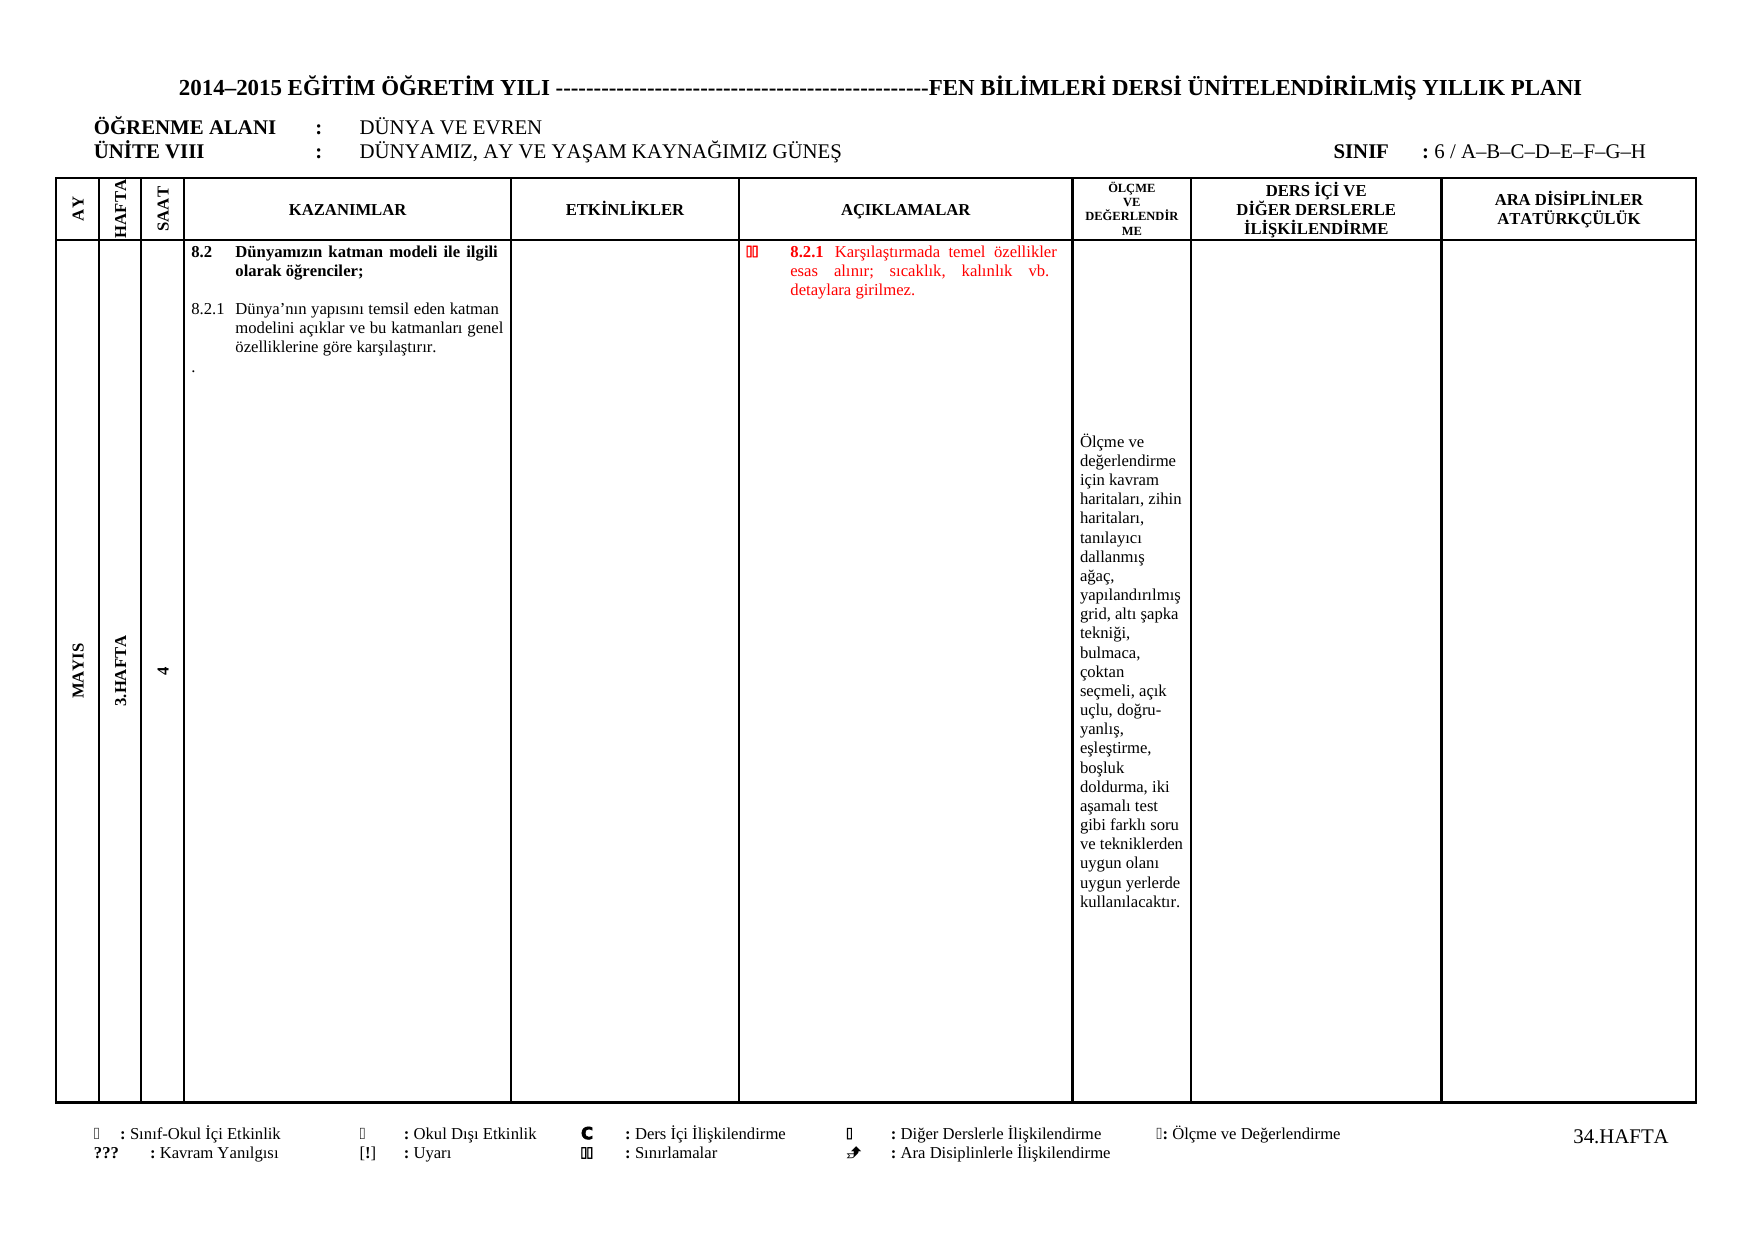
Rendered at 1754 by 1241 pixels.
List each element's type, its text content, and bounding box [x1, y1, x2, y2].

table_cell 3.HAFTA [100, 241, 140, 1101]
table_cell 8.2 Dünyamızın katman modeli ile ilgili olarak öğrenciler; 8.2.1 Dünya’nın yapısını temsil eden katman modelini açıklar ve bu katmanları genel özelliklerine göre karşılaştırır. . [185, 241, 510, 1101]
table_header ARA DİSİPLİNLER ATATÜRKÇÜLÜK [1443, 179, 1695, 239]
table_header AY [57, 179, 98, 239]
table_cell MAYIS [57, 241, 98, 1101]
table_header HAFTA [100, 179, 140, 239]
table_cell [1443, 241, 1695, 1101]
table_cell 4 [142, 241, 183, 1101]
table_header KAZANIMLAR [185, 179, 510, 239]
table_header ÖLÇME VE DEĞERLENDİRME [1074, 179, 1190, 239]
table_header ETKİNLİKLER [512, 179, 738, 239]
table_header DERS İÇİ VE DİĞER DERSLERLE İLİŞKİLENDİRME [1192, 179, 1440, 239]
table_header AÇIKLAMALAR [740, 179, 1071, 239]
text ÖĞRENME ALANI : DÜNYA VE EVREN [94, 114, 1669, 139]
text ÜNİTE VIII : DÜNYAMIZ, AY VE YAŞAM KAYNAĞIMIZ GÜNEŞ SINIF : 6 / A–B–C–D–E–F–G–H [94, 139, 1669, 163]
table_cell [512, 241, 738, 1101]
table_header SAAT [142, 179, 183, 239]
table_cell [1192, 241, 1440, 1101]
table_cell 8.2.1 Karşılaştırmada temel özellikler esas alınır; sıcaklık, kalınlık vb. detaylara girilmez. [740, 241, 1071, 1101]
